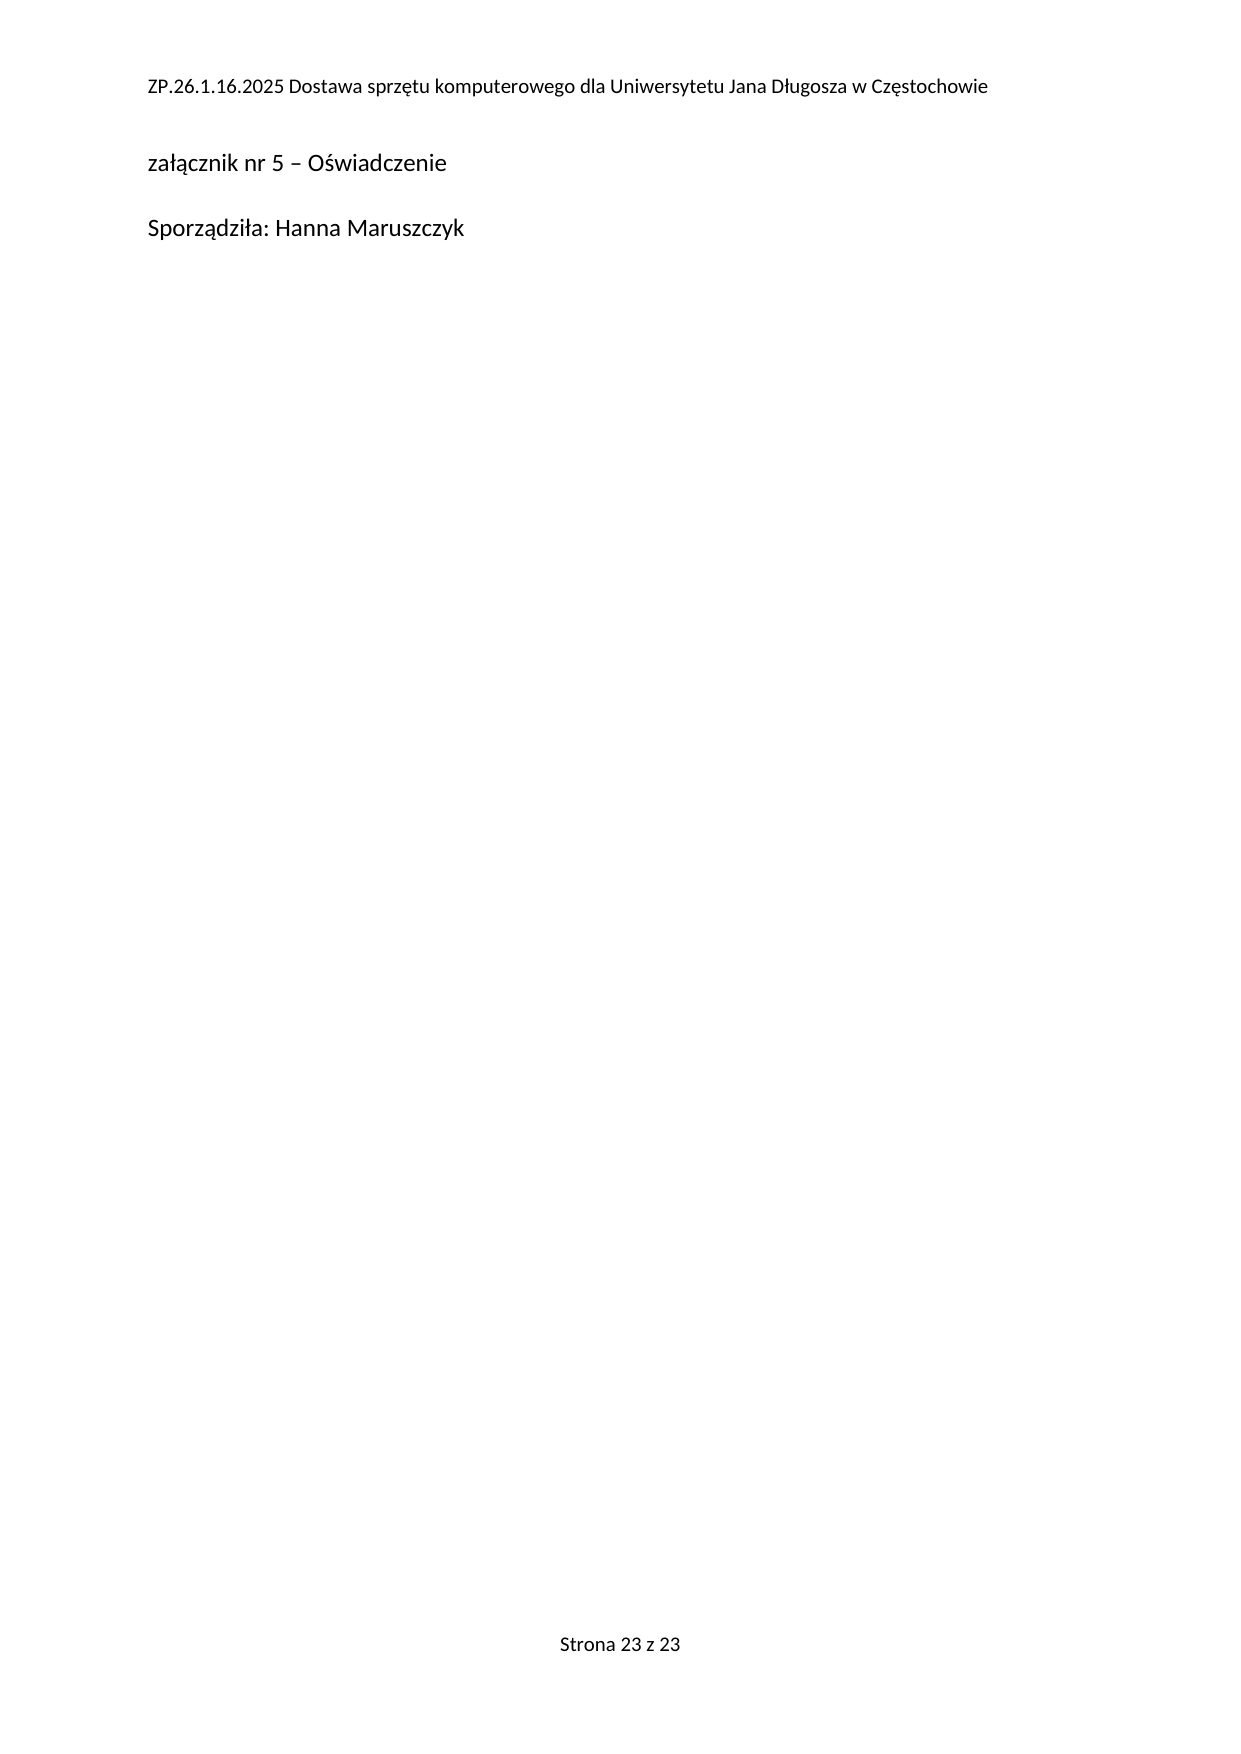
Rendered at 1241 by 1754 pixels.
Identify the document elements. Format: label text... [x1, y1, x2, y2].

text załącznik nr 5 – Oświadczenie [148, 148, 1093, 208]
text Sporządziła: Hanna Maruszczyk [148, 212, 1093, 243]
